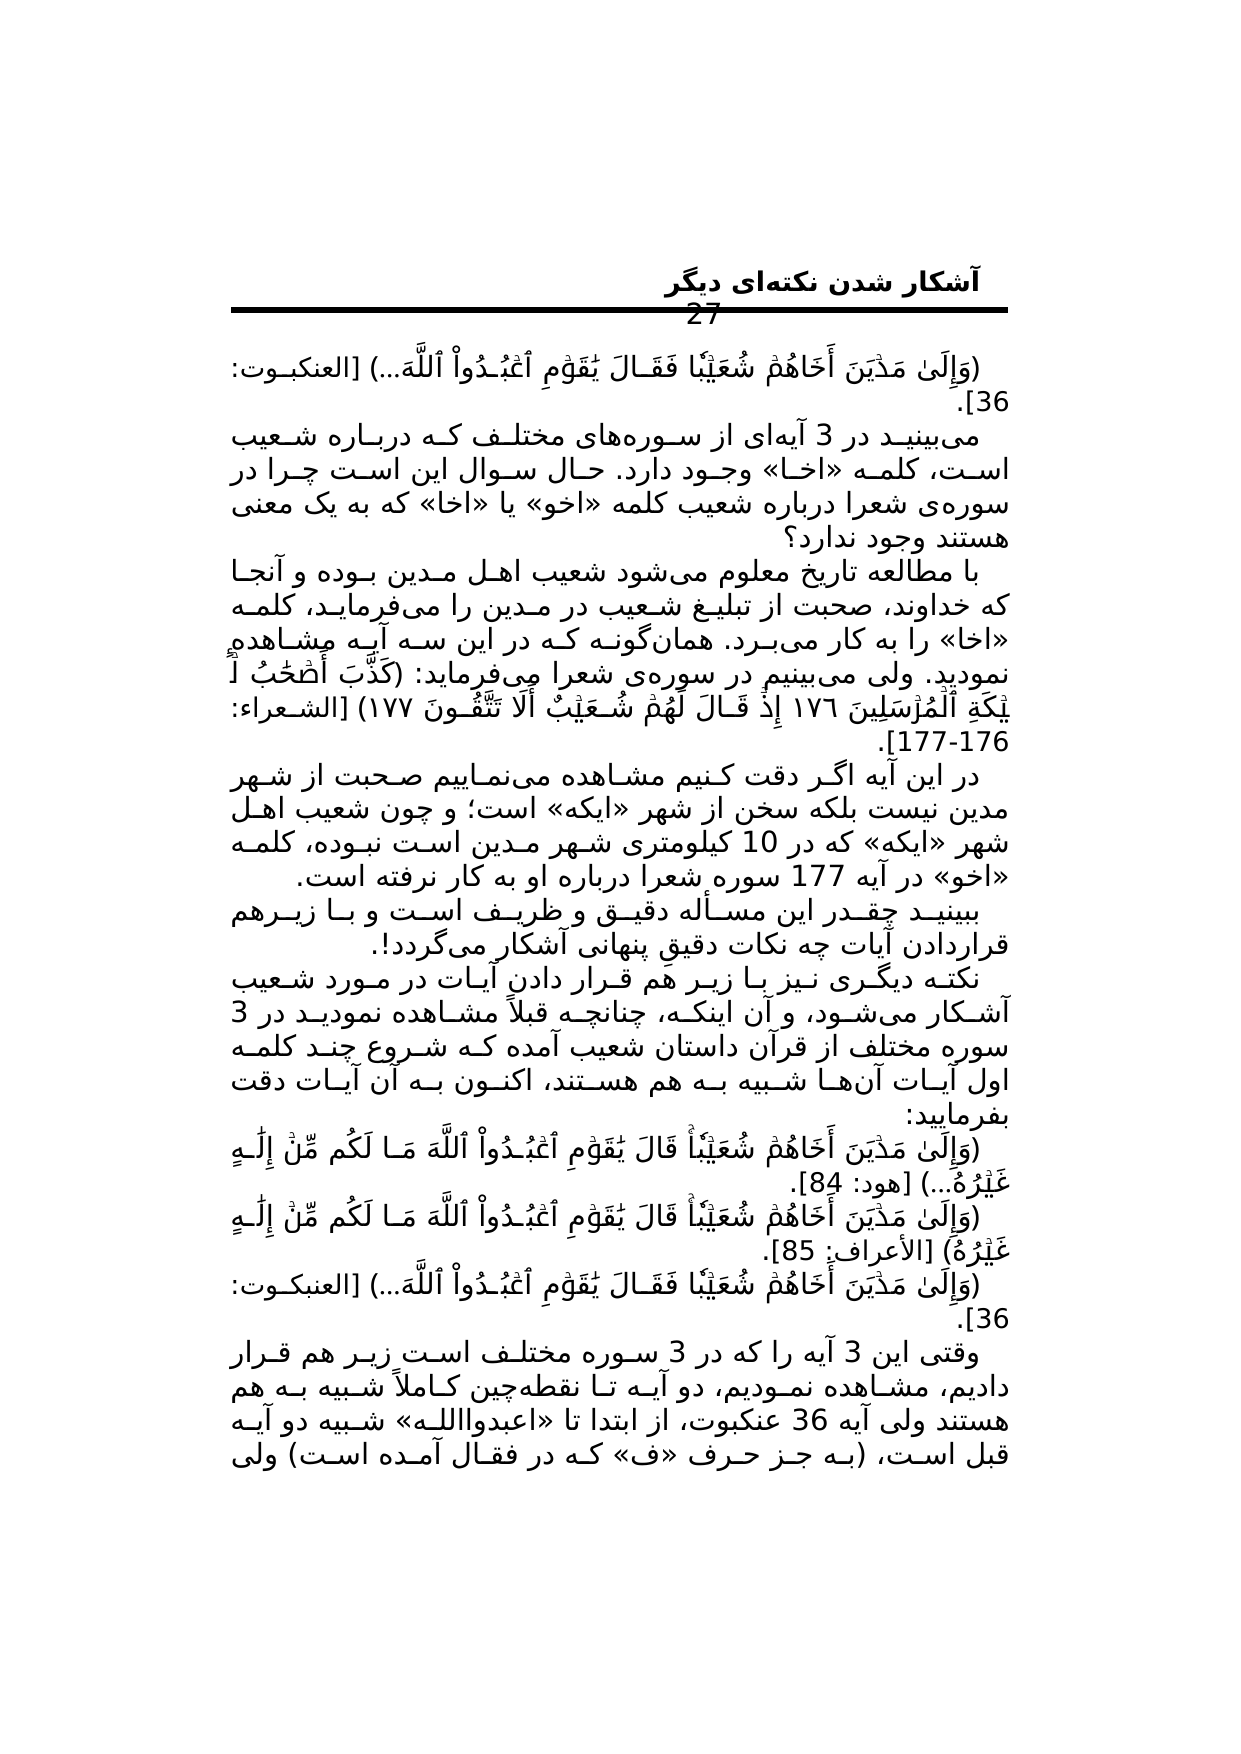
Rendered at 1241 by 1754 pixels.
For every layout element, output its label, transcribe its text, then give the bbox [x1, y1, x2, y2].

text ببینید چقدر این مسأله دقیق و ظریف است و با زیرهم قراردادن آیات چه نکات دقیقِ پنهانی آشکار می‌گردد!. [230, 894, 1010, 962]
text ﴿وَإِلَىٰ مَدۡيَنَ أَخَاهُمۡ شُعَيۡبٗا فَقَالَ يَٰقَوۡمِ ٱعۡبُدُواْ ٱللَّهَ...﴾ [العنکبوت: 36]. [230, 350, 1010, 418]
text نکته دیگری نیز با زیر هم قرار دادن آیات در مورد شعیب آشکار می‌شود، و آن اینکه، چنانچه قبلاً مشاهده نمودید در 3 سوره مختلف از قرآن داستان شعیب آمده که شروع چند کلمه اول آیات آن‌ها شبیه به هم هستند، اکنون به آن آیات دقت بفرمایید: [230, 962, 1010, 1131]
text می‌بینید در 3 آیه‌ای از سوره‌های مختلف که درباره شعیب است، کلمه «اخا» وجود دارد. حال سوال این است چرا در سوره‌ی شعرا درباره شعیب کلمه «اخو» یا «اخا» که به یک معنی هستند وجود ندارد؟ [230, 418, 1010, 554]
text با مطالعه تاریخ معلوم می‌شود شعیب اهل مدین بوده و آنجا که خداوند، صحبت از تبلیغ شعیب در مدین را می‌فرماید، کلمه «اخا» را به کار می‌برد. همان‌گونه که در این سه آیه مشاهده نمودید. ولی می‌بینیم در سوره‌ی شعرا می‌فرماید: ﴿كَذَّبَ أَصۡحَٰبُ لۡ‍َٔيۡكَةِ ٱلۡمُرۡسَلِينَ ١٧٦ إِذۡ قَالَ لَهُمۡ شُعَيۡبٌ أَلَا تَتَّقُونَ ١٧٧﴾ [الشعراء: 176-177]. [230, 554, 1010, 758]
text ﴿وَإِلَىٰ مَدۡيَنَ أَخَاهُمۡ شُعَيۡبٗا فَقَالَ يَٰقَوۡمِ ٱعۡبُدُواْ ٱللَّهَ...﴾ [العنبکوت: 36]. [230, 1267, 1010, 1336]
text ﴿وَإِلَىٰ مَدۡيَنَ أَخَاهُمۡ شُعَيۡبٗاۚ قَالَ يَٰقَوۡمِ ٱعۡبُدُواْ ٱللَّهَ مَا لَكُم مِّنۡ إِلَٰهٍ غَيۡرُهُ﴾ [الأعراف: 85]. [230, 1199, 1010, 1267]
text ﴿وَإِلَىٰ مَدۡيَنَ أَخَاهُمۡ شُعَيۡبٗاۚ قَالَ يَٰقَوۡمِ ٱعۡبُدُواْ ٱللَّهَ مَا لَكُم مِّنۡ إِلَٰهٍ غَيۡرُهُ...﴾ [هود: 84]. [230, 1131, 1010, 1199]
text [230, 1336, 1010, 1471]
text در این آیه اگر دقت کنیم مشاهده می‌نماییم صحبت از شهر مدین نیست بلکه سخن از شهر «ایکه» است؛ و چون شعیب اهل شهر «ایکه» که در 10 کیلومتری شهر مدین است نبوده، کلمه «اخو» در آیه 177 سوره شعرا درباره او به کار نرفته است. [230, 758, 1010, 894]
